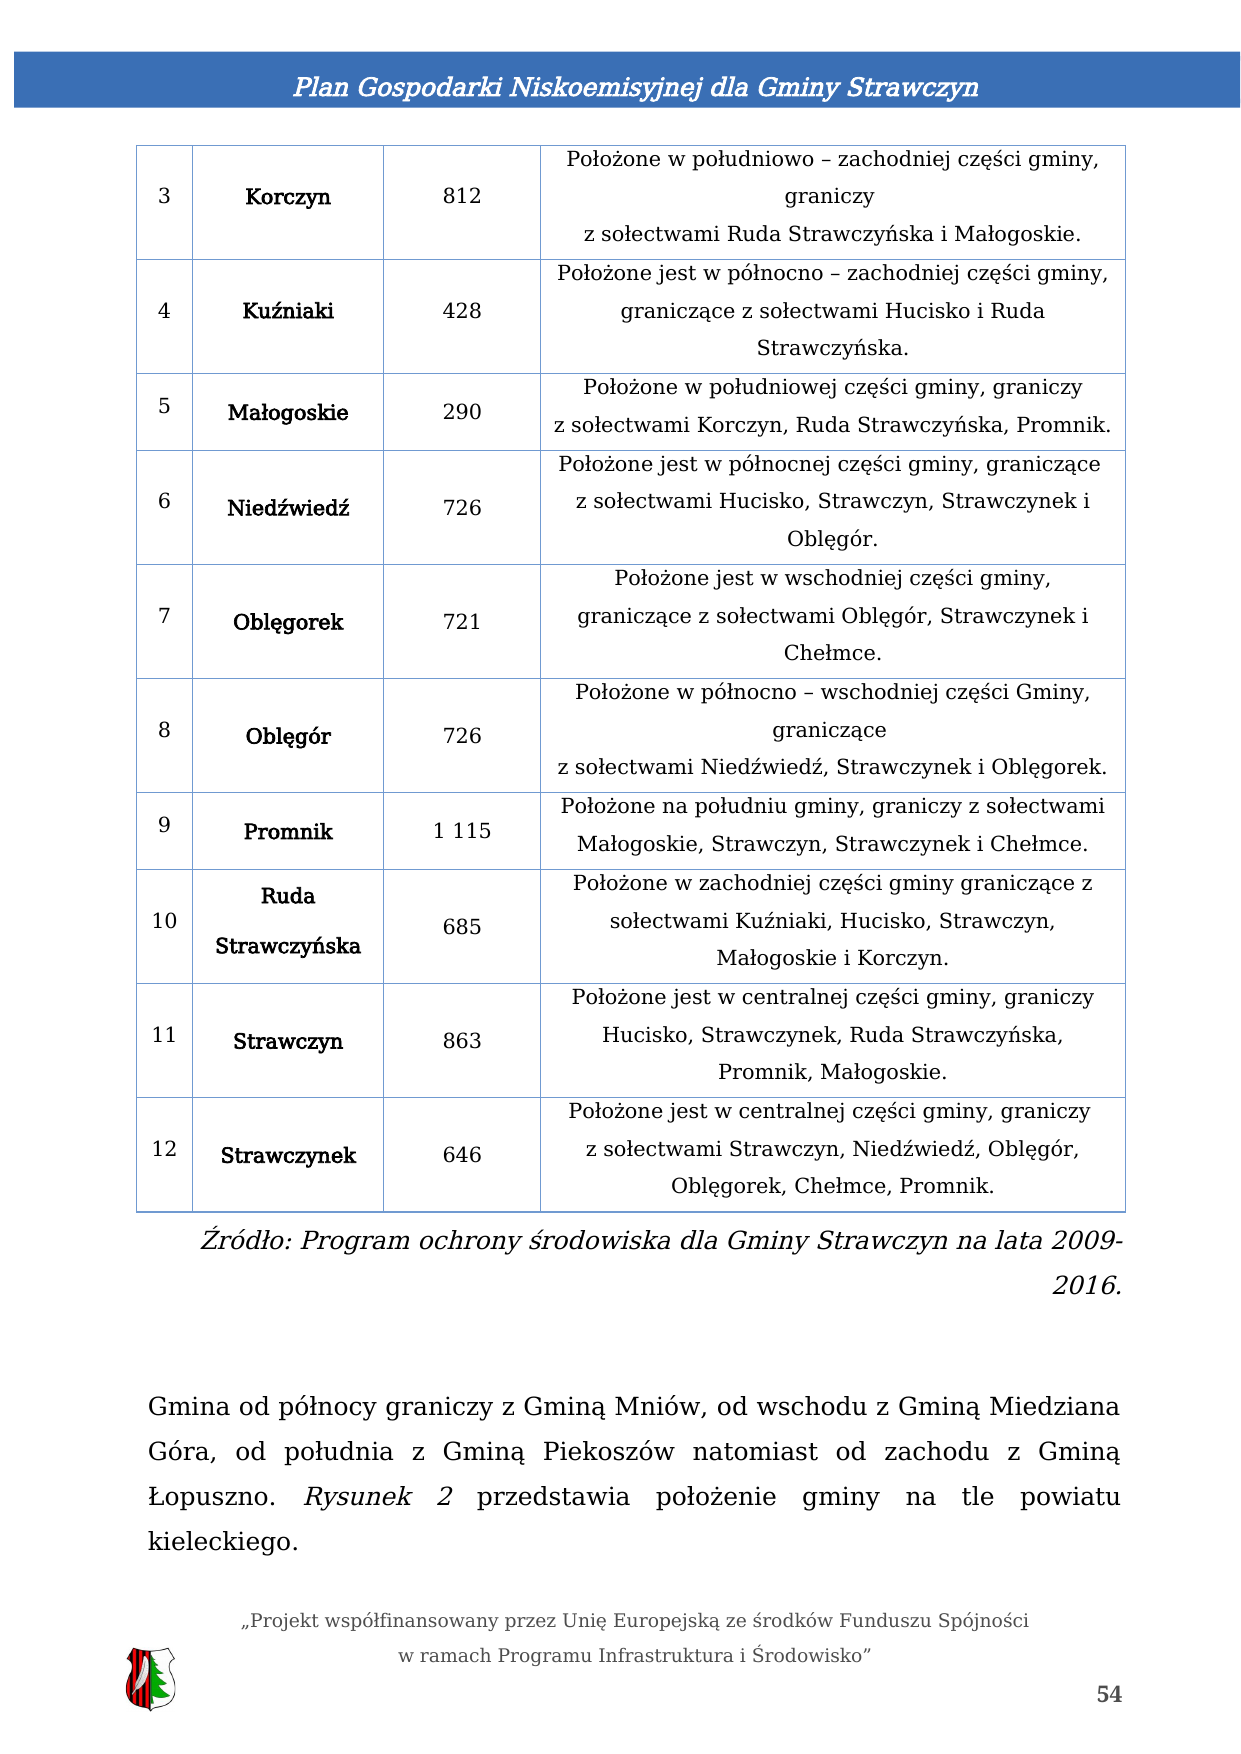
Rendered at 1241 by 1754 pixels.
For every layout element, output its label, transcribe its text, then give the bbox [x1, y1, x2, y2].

table_cell 10 [137, 870, 192, 983]
table_cell Położone jest w wschodniej części gminy, graniczące z sołectwami Oblęgór, Strawczynek i Chełmce. [541, 565, 1125, 678]
table_cell Położone jest w centralnej części gminy, graniczy z sołectwami Strawczyn, Niedźwiedź, Oblęgór, Oblęgorek, Chełmce, Promnik. [541, 1098, 1125, 1211]
table_cell 7 [137, 565, 192, 678]
table_cell 1 115 [384, 793, 540, 869]
table_cell Korczyn [193, 146, 383, 259]
table_cell Położone w południowej części gminy, graniczy z sołectwami Korczyn, Ruda Strawczyńska, Promnik. [541, 374, 1125, 450]
table_cell Położone w zachodniej części gminy graniczące z sołectwami Kuźniaki, Hucisko, Strawczyn, Małogoskie i Korczyn. [541, 870, 1125, 983]
table_cell Położone w północno – wschodniej części Gminy, graniczące z sołectwami Niedźwiedź, Strawczynek i Oblęgorek. [541, 679, 1125, 792]
table_cell 9 [137, 793, 192, 869]
table_cell Małogoskie [193, 374, 383, 450]
table_cell 726 [384, 679, 540, 792]
table_cell 11 [137, 984, 192, 1097]
table_cell 8 [137, 679, 192, 792]
table_cell 3 [137, 146, 192, 259]
table_cell Oblęgorek [193, 565, 383, 678]
table_cell Położone w południowo – zachodniej części gminy, graniczy z sołectwami Ruda Strawczyńska i Małogoskie. [541, 146, 1125, 259]
text Źródło: Program ochrony środowiska dla Gminy Strawczyn na lata 2009-2016. [148, 1225, 1122, 1300]
table_cell 428 [384, 260, 540, 373]
table_cell 290 [384, 374, 540, 450]
table_cell 812 [384, 146, 540, 259]
table_cell 646 [384, 1098, 540, 1211]
table_cell 685 [384, 870, 540, 983]
table_cell 726 [384, 451, 540, 564]
table_cell Niedźwiedź [193, 451, 383, 564]
table_cell Promnik [193, 793, 383, 869]
table_cell 12 [137, 1098, 192, 1211]
table_cell Położone jest w centralnej części gminy, graniczy Hucisko, Strawczynek, Ruda Strawczyńska, Promnik, Małogoskie. [541, 984, 1125, 1097]
table_cell 4 [137, 260, 192, 373]
table_cell Położone na południu gminy, graniczy z sołectwami Małogoskie, Strawczyn, Strawczynek i Chełmce. [541, 793, 1125, 869]
table_cell Strawczyn [193, 984, 383, 1097]
table_cell Położone jest w północnej części gminy, graniczące z sołectwami Hucisko, Strawczyn, Strawczynek i Oblęgór. [541, 451, 1125, 564]
picture [125, 1647, 176, 1712]
table_cell Oblęgór [193, 679, 383, 792]
table_cell 6 [137, 451, 192, 564]
text Gmina od północy graniczy z Gminą Mniów, od wschodu z Gminą Miedziana Góra, od południa z Gminą Piekoszów natomiast od zachodu z Gminą Łopuszno. Rysunek 2 przedstawia położenie gminy na tle powiatu kieleckiego. [148, 1391, 1122, 1556]
table_cell 5 [137, 374, 192, 450]
table_cell Kuźniaki [193, 260, 383, 373]
table_cell 721 [384, 565, 540, 678]
table_cell 863 [384, 984, 540, 1097]
table_cell Ruda Strawczyńska [193, 870, 383, 983]
table_cell Położone jest w północno – zachodniej części gminy, graniczące z sołectwami Hucisko i Ruda Strawczyńska. [541, 260, 1125, 373]
table_cell Strawczynek [193, 1098, 383, 1211]
